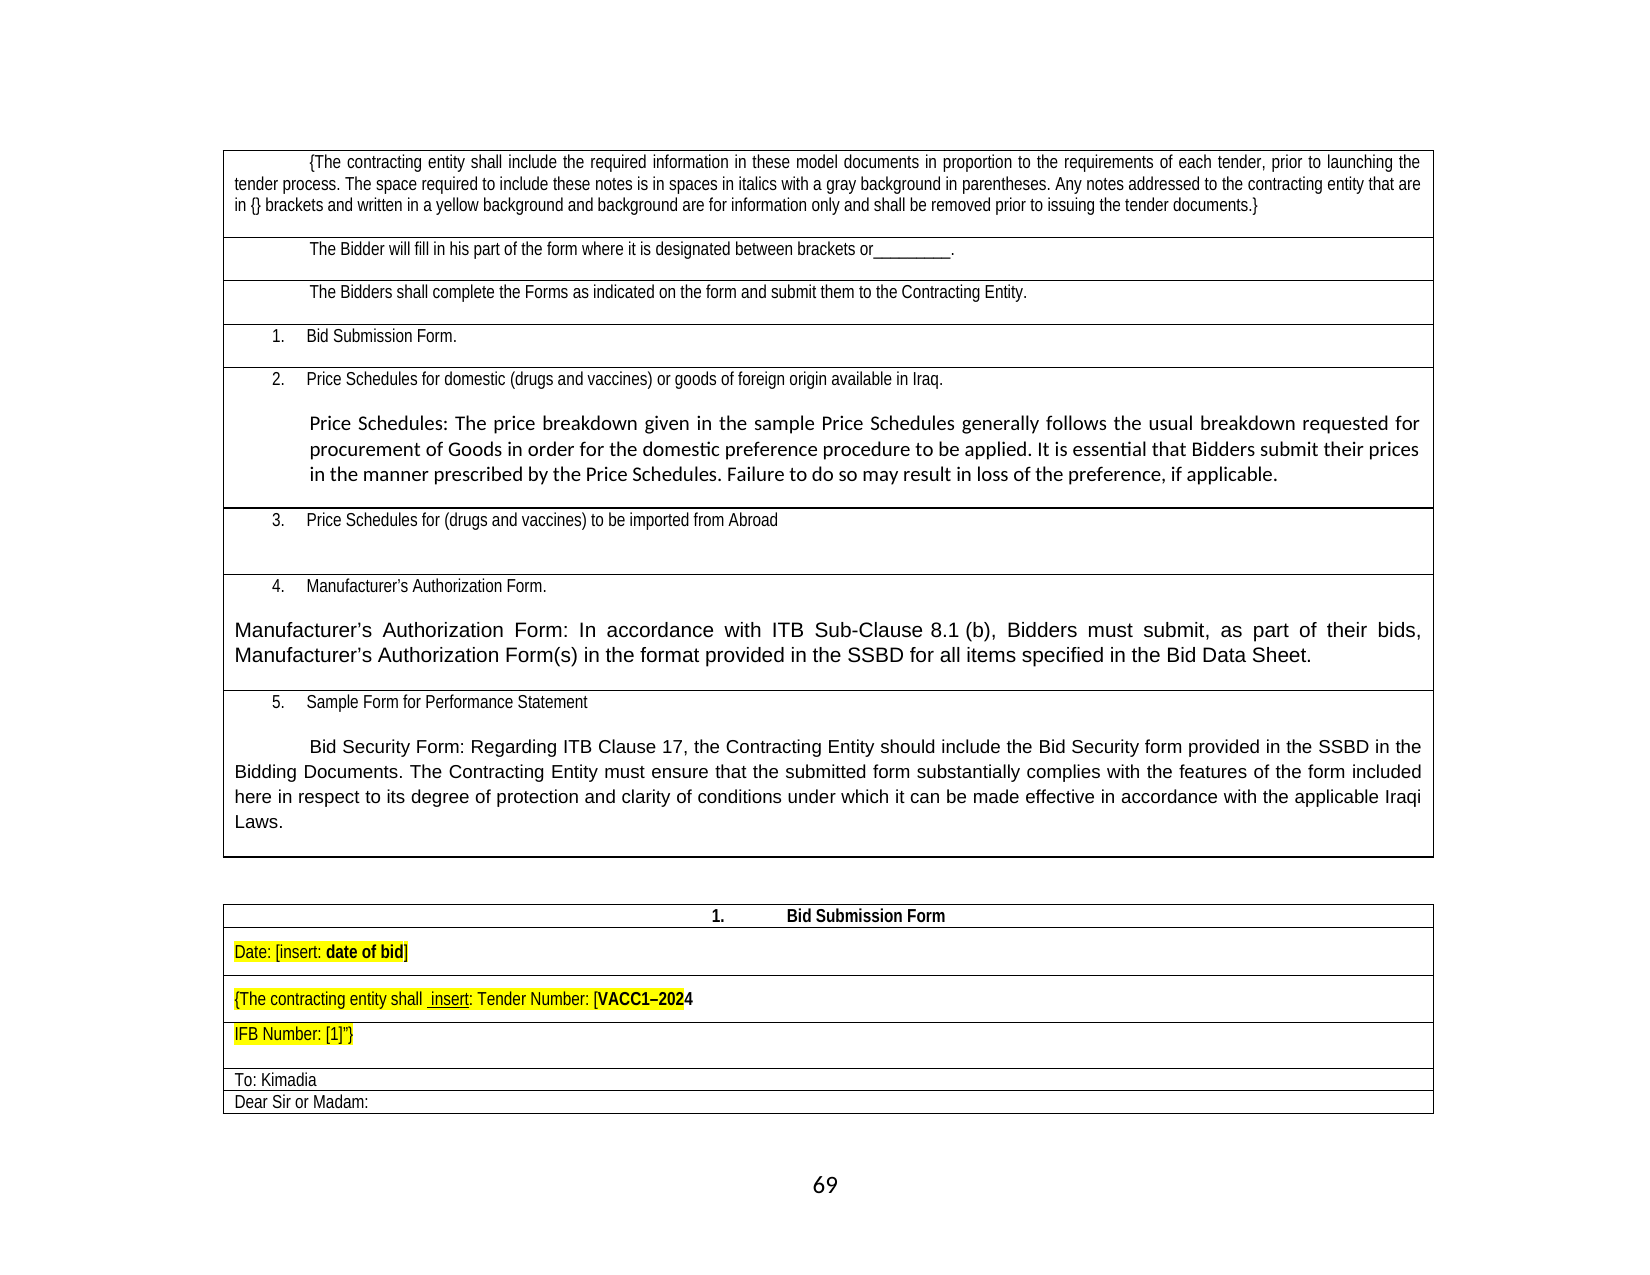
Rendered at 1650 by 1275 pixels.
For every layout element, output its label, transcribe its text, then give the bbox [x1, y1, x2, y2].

table_cell Price Schedules for (drugs and vaccines) to be imported from Abroad [224, 509, 1433, 574]
table_cell IFB Number: [1]”} [224, 1023, 1433, 1068]
table_cell Sample Form for Performance Statement Bid Security Form: Regarding ITB Clause 17, the Contracting Entity should include the Bid Security form provided in the SSBD in the Bidding Documents. The Contracting Entity must ensure that the submitted form substantially complies with the features of the form included here in respect to its degree of protection and clarity of conditions under which it can be made effective in accordance with the applicable Iraqi Laws. [224, 691, 1433, 856]
table_cell Manufacturer’s Authorization Form. Manufacturer’s Authorization Form: In accordance with ITB Sub-Clause 8.1 (b), Bidders must submit, as part of their bids, Manufacturer’s Authorization Form(s) in the format provided in the SSBD for all items specified in the Bid Data Sheet. [224, 575, 1433, 690]
table_cell Bid Submission Form. [224, 325, 1433, 367]
table_cell Date: [insert: date of bid] [224, 928, 1433, 974]
table_cell {The contracting entity shall insert: Tender Number: [VACC1–2024 [224, 976, 1433, 1022]
table_cell {The contracting entity shall include the required information in these model documents in proportion to the requirements of each tender, prior to launching the tender process. The space required to include these notes is in spaces in italics with a gray background in parentheses. Any notes addressed to the contracting entity that are in {} brackets and written in a yellow background and background are for information only and shall be removed prior to issuing the tender documents.} [224, 151, 1433, 237]
table_cell Price Schedules for domestic (drugs and vaccines) or goods of foreign origin available in Iraq. Price Schedules: The price breakdown given in the sample Price Schedules generally follows the usual breakdown requested for procurement of Goods in order for the domestic preference procedure to be applied. It is essential that Bidders submit their prices in the manner prescribed by the Price Schedules. Failure to do so may result in loss of the preference, if applicable. [224, 368, 1433, 507]
table_header 1. Bid Submission Form [224, 905, 1433, 927]
table_cell Dear Sir or Madam: [224, 1091, 1433, 1113]
table_cell To: Kimadia [224, 1069, 1433, 1090]
table_cell The Bidder will fill in his part of the form where it is designated between brackets or_________. [224, 238, 1433, 280]
table_cell The Bidders shall complete the Forms as indicated on the form and submit them to the Contracting Entity. [224, 281, 1433, 323]
